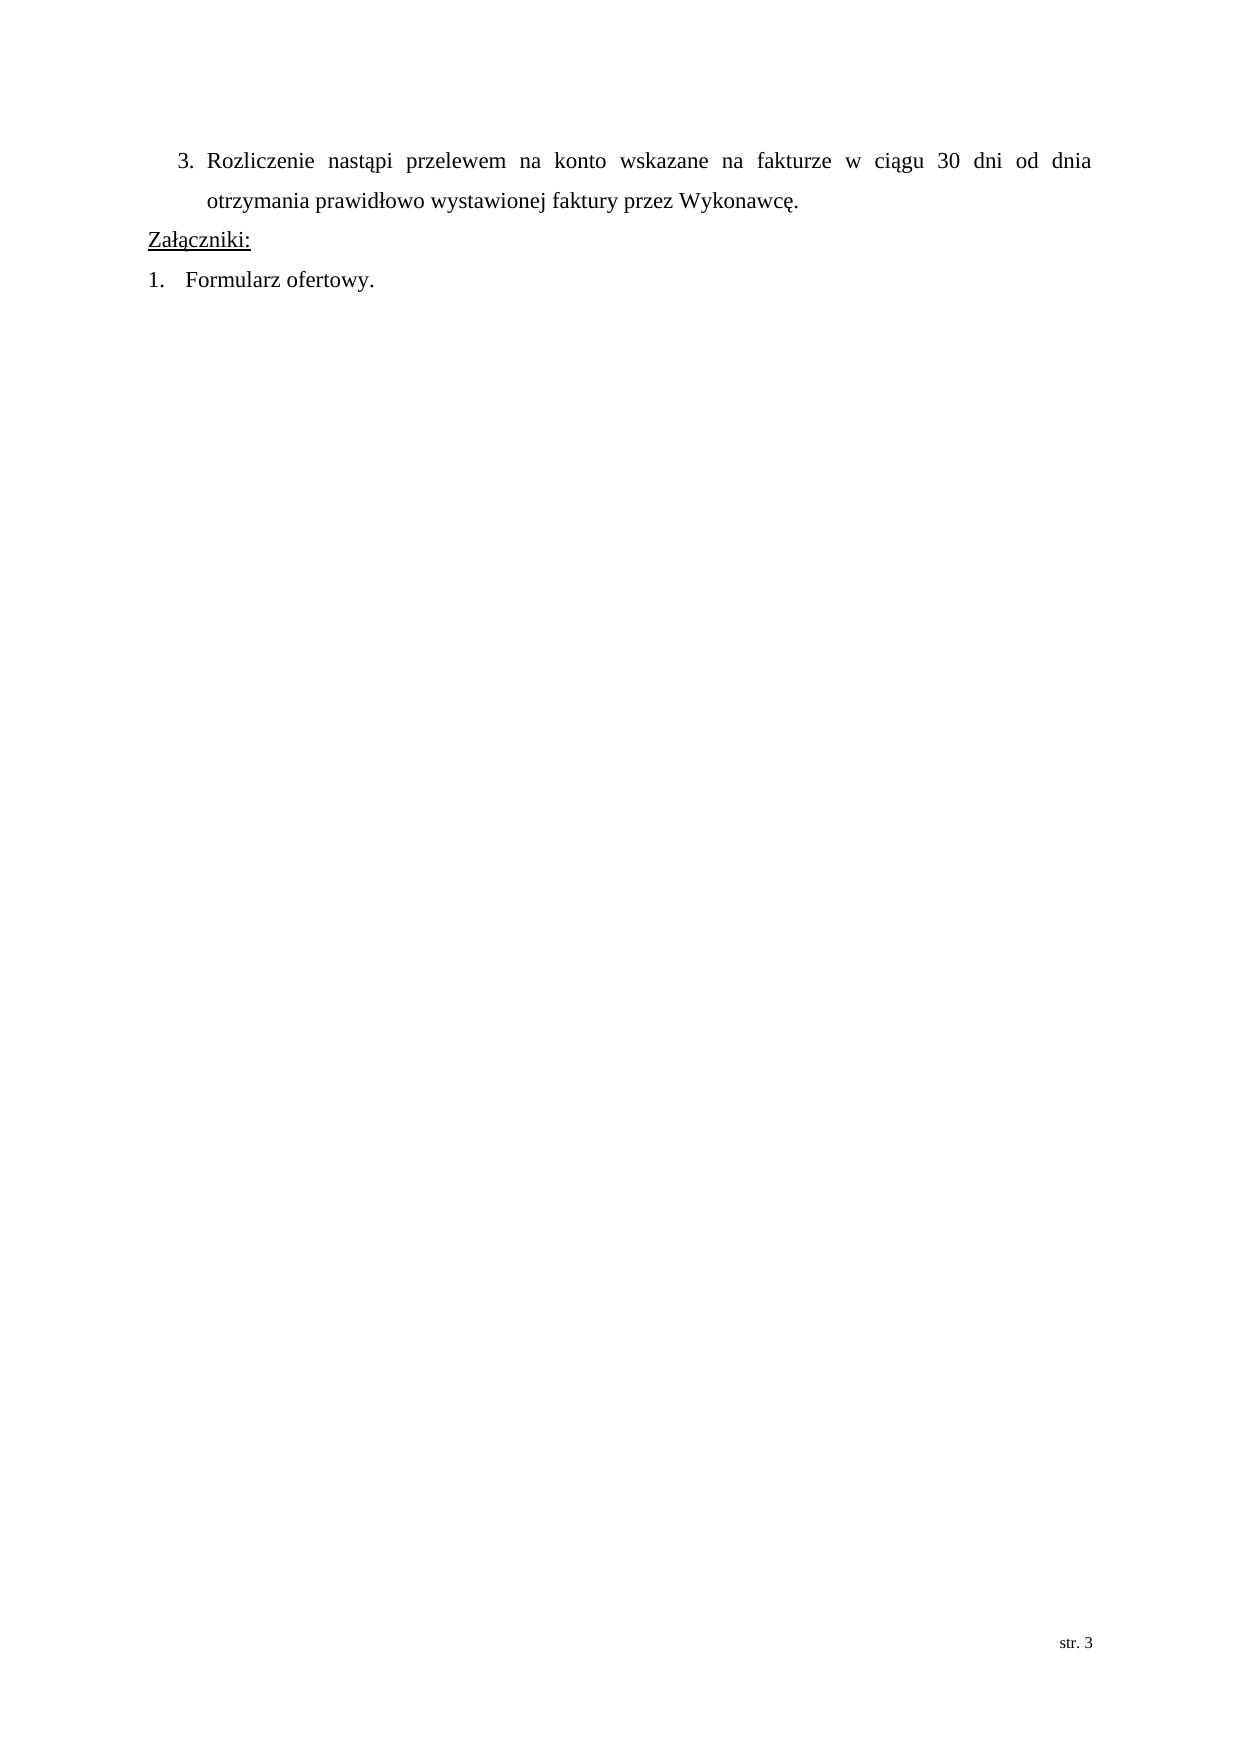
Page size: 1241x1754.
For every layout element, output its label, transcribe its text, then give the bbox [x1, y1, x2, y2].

list Rozliczenie nastąpi przelewem na konto wskazane na fakturze w ciągu 30 dni od dnia otrzymania prawidłowo wystawionej faktury przez Wykonawcę. [177, 148, 1093, 213]
list Formularz ofertowy. [148, 266, 1093, 292]
text Załączniki: [148, 227, 1093, 253]
